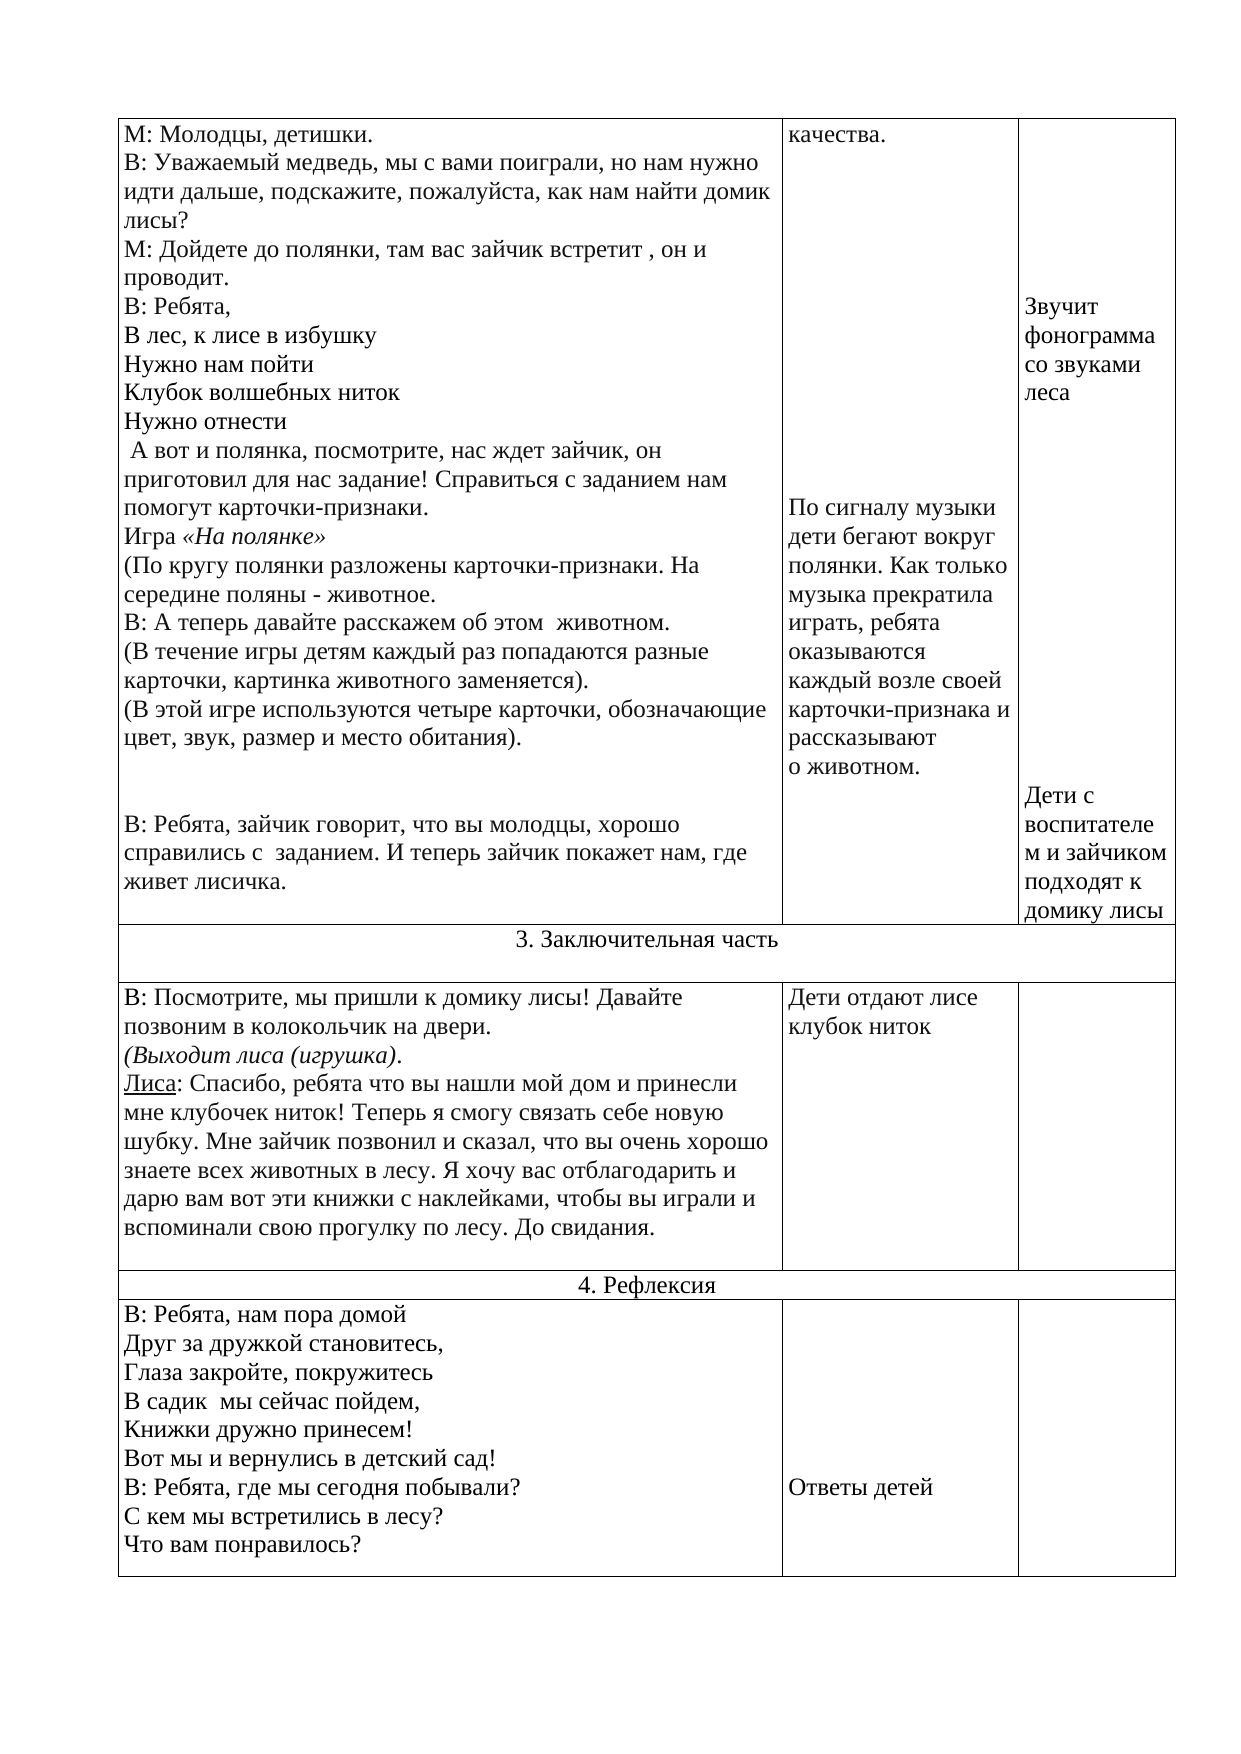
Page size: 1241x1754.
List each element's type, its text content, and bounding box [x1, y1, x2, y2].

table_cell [783, 119, 1018, 924]
table_cell Ответы детей [783, 1300, 1018, 1576]
table_cell В: Ребята, нам пора домой Друг за дружкой становитесь, Глаза закройте, покружитесь В садик мы сейчас пойдем, Книжки дружно принесем! Вот мы и вернулись в детский сад! В: Ребята, где мы сегодня побывали? С кем мы встретились в лесу? Что вам понравилось? [119, 1300, 782, 1576]
table_cell В: Посмотрите, мы пришли к домику лисы! Давайте позвоним в колокольчик на двери. (Выходит лиса (игрушка). Лиса: Спасибо, ребята что вы нашли мой дом и принесли мне клубочек ниток! Теперь я смогу связать себе новую шубку. Мне зайчик позвонил и сказал, что вы очень хорошо знаете всех животных в лесу. Я хочу вас отблагодарить и дарю вам вот эти книжки с наклейками, чтобы вы играли и вспоминали свою прогулку по лесу. До свидания. [119, 983, 782, 1270]
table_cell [119, 119, 782, 924]
table_cell [1019, 983, 1175, 1270]
table_cell 4. Рефлексия [119, 1271, 1175, 1299]
table_cell Дети отдают лисе клубок ниток [783, 983, 1018, 1270]
table_cell [1019, 1300, 1175, 1576]
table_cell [1019, 119, 1175, 924]
table_cell 3. Заключительная часть [119, 925, 1175, 982]
